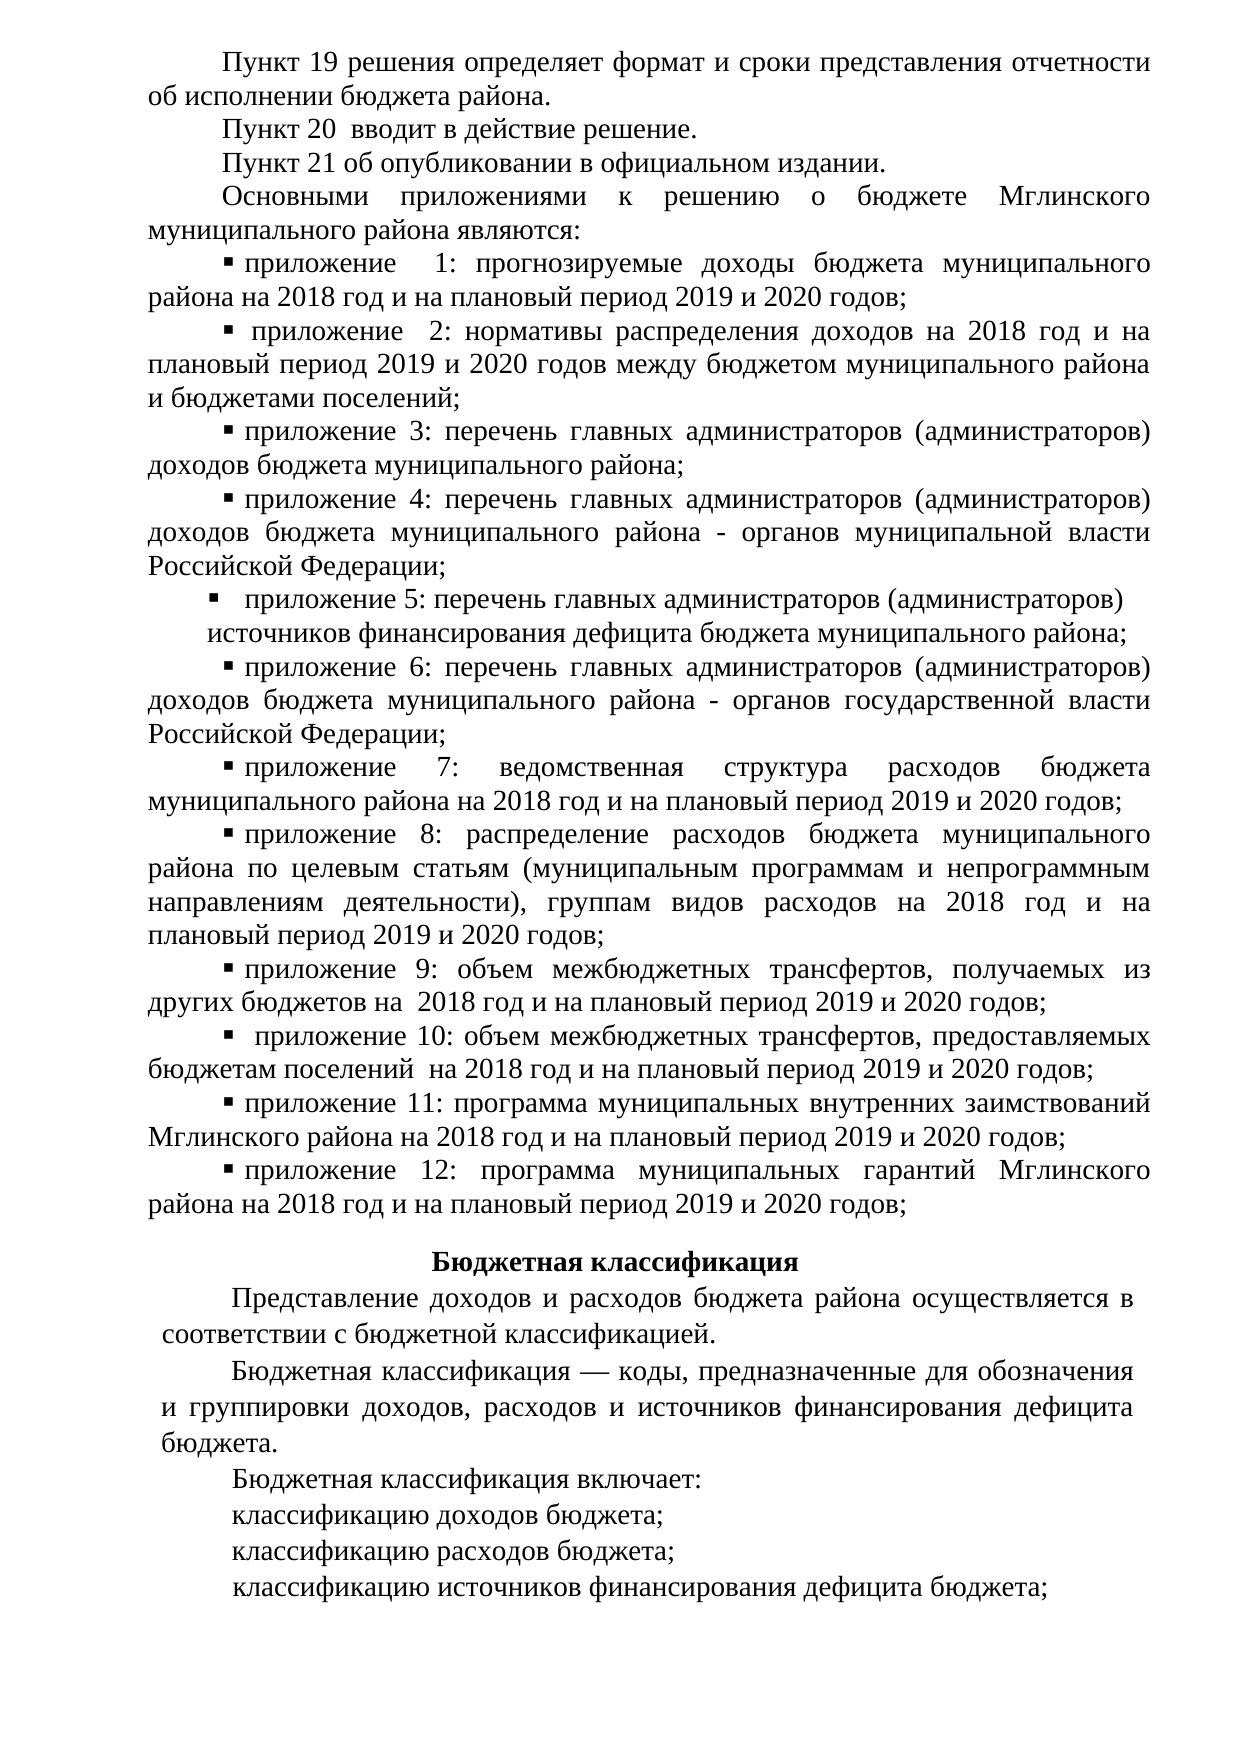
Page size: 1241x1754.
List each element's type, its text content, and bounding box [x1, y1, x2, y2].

text Пункт 20 вводит в действие решение. [148, 111, 1152, 145]
list приложение 10: объем межбюджетных трансфертов, предоставляемых бюджетам поселений на 2018 год и на плановый период 2019 и 2020 годов; [148, 1018, 1152, 1085]
text классификацию источников финансирования дефицита бюджета; [232, 1567, 1152, 1603]
list приложение 2: нормативы распределения доходов на 2018 год и на плановый период 2019 и 2020 годов между бюджетом муниципального района и бюджетами поселений; [148, 313, 1152, 413]
text классификацию расходов бюджета; [232, 1531, 1152, 1567]
text Бюджетная классификация [162, 1243, 1152, 1279]
text Бюджетная классификация — коды, предназначенные для обозначения и группировки доходов, расходов и источников финансирования дефицита бюджета. [161, 1351, 1134, 1459]
list приложение 3: перечень главных администраторов (администраторов) доходов бюджета муниципального района; [148, 413, 1152, 481]
text Представление доходов и расходов бюджета района осуществляется в соответствии с бюджетной классификацией. [162, 1279, 1134, 1351]
text Бюджетная классификация включает: [232, 1459, 1152, 1495]
list приложение 12: программа муниципальных гарантий Мглинского района на 2018 год и на плановый период 2019 и 2020 годов; [148, 1152, 1152, 1219]
text Основными приложениями к решению о бюджете Мглинского муниципального района являются: [148, 178, 1152, 246]
text Пункт 21 об опубликовании в официальном издании. [148, 145, 1152, 178]
text источников финансирования дефицита бюджета муниципального района; [207, 615, 1152, 649]
list приложение 11: программа муниципальных внутренних заимствований Мглинского района на 2018 год и на плановый период 2019 и 2020 годов; [148, 1085, 1152, 1152]
text Пункт 19 решения определяет формат и сроки представления отчетности об исполнении бюджета района. [148, 44, 1152, 111]
list приложение 6: перечень главных администраторов (администраторов) доходов бюджета муниципального района - органов государственной власти Российской Федерации; [148, 649, 1152, 749]
list приложение 5: перечень главных администраторов (администраторов) [148, 581, 1152, 615]
list приложение 9: объем межбюджетных трансфертов, получаемых из других бюджетов на 2018 год и на плановый период 2019 и 2020 годов; [148, 951, 1152, 1018]
list приложение 4: перечень главных администраторов (администраторов) доходов бюджета муниципального района - органов муниципальной власти Российской Федерации; [148, 481, 1152, 581]
list приложение 1: прогнозируемые доходы бюджета муниципального района на 2018 год и на плановый период 2019 и 2020 годов; [148, 246, 1152, 313]
text классификацию доходов бюджета; [232, 1495, 1152, 1531]
list приложение 7: ведомственная структура расходов бюджета муниципального района на 2018 год и на плановый период 2019 и 2020 годов; [148, 749, 1152, 817]
list приложение 8: распределение расходов бюджета муниципального района по целевым статьям (муниципальным программам и непрограммным направлениям деятельности), группам видов расходов на 2018 год и на плановый период 2019 и 2020 годов; [148, 817, 1152, 951]
